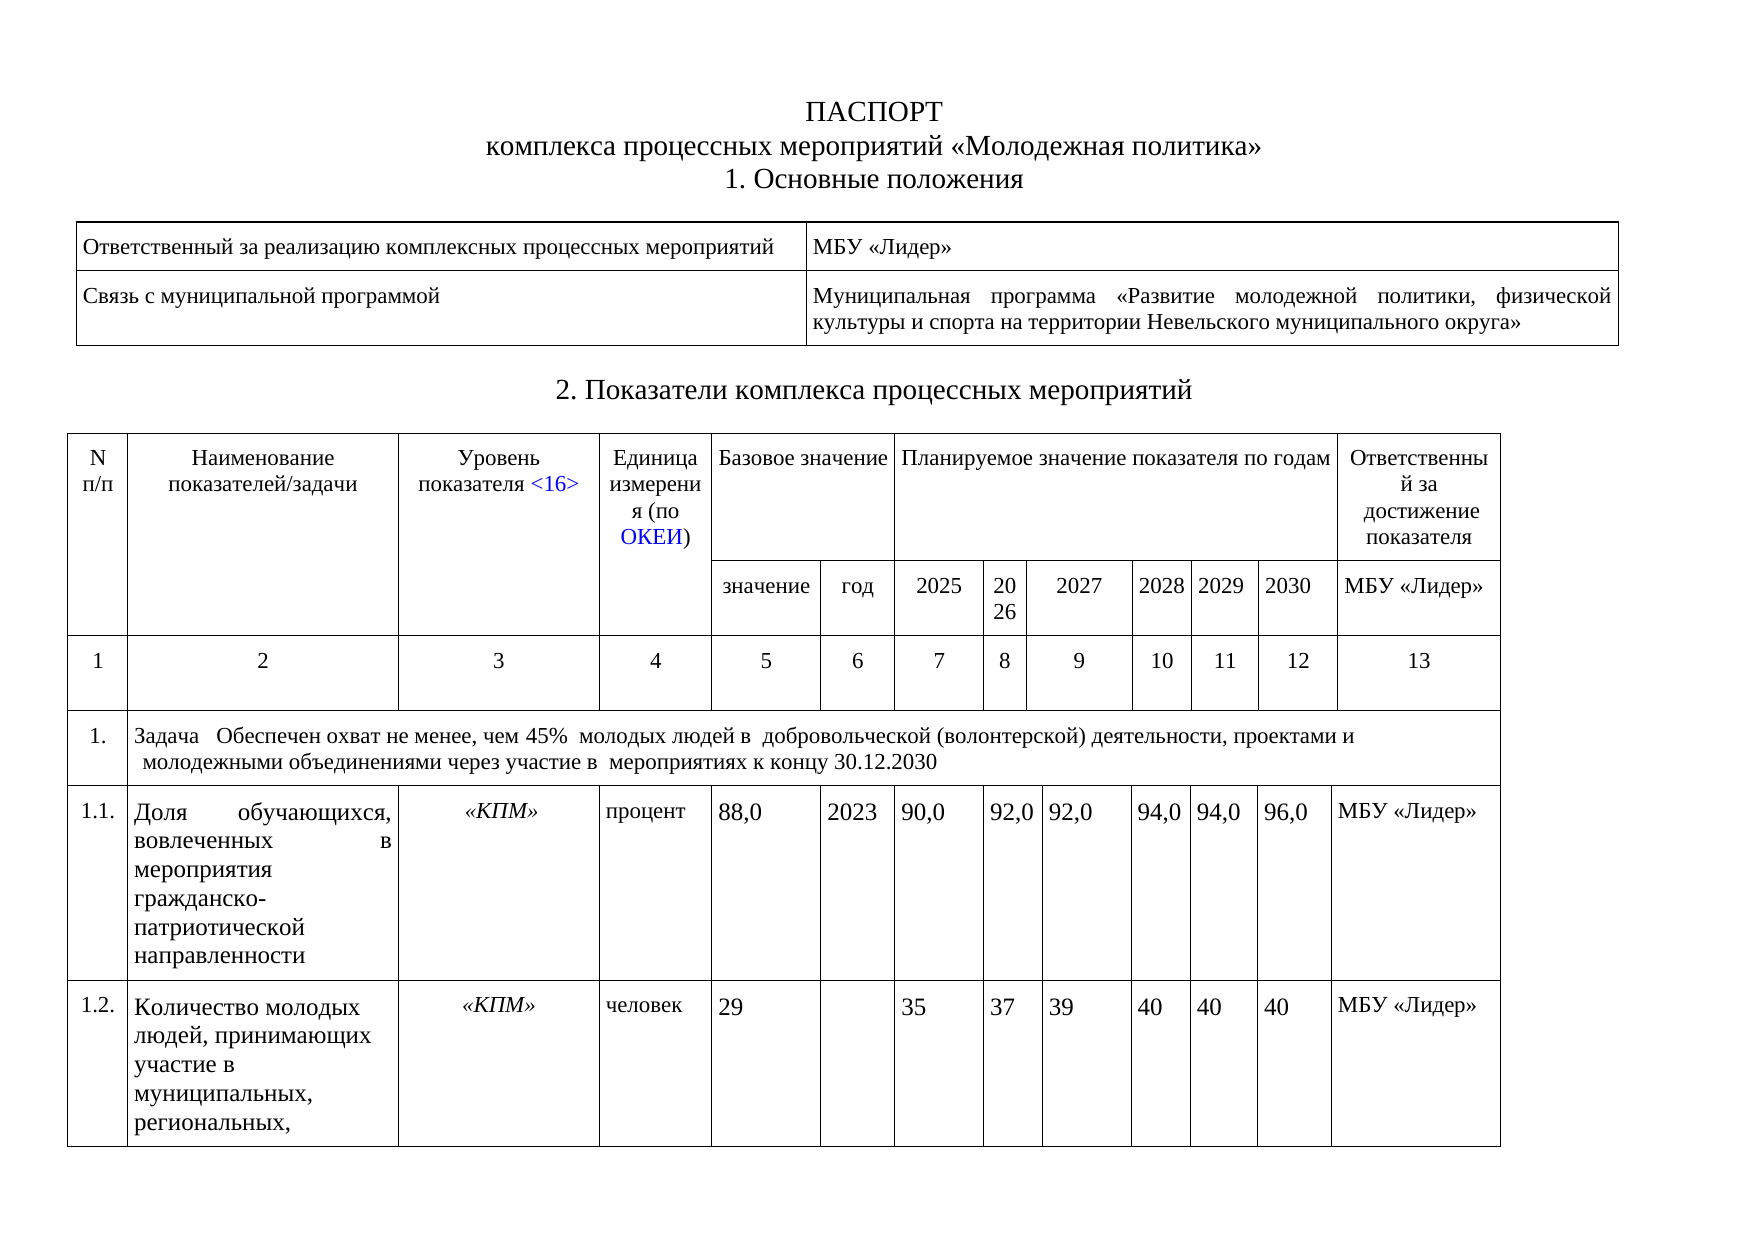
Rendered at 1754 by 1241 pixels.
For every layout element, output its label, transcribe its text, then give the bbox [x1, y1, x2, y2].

table_cell 6 [821, 636, 894, 710]
table_cell 2026 [984, 561, 1026, 635]
text 2. Показатели комплекса процессных мероприятий [83, 372, 1665, 406]
table_cell 90,0 [895, 786, 983, 980]
table_header Единица измерения (по ОКЕИ) [600, 434, 711, 635]
table_cell 40 [1132, 981, 1190, 1146]
table_cell 4 [600, 636, 711, 710]
table_cell 1.1. [68, 786, 127, 980]
table_header Уровень показателя <16> [399, 434, 599, 635]
table_header Наименование показателей/задачи [128, 434, 398, 635]
table_header МБУ «Лидер» [807, 223, 1618, 270]
table_cell 2025 [895, 561, 983, 635]
text 1. Основные положения [83, 162, 1665, 195]
table_cell 39 [1043, 981, 1131, 1146]
table_cell 13 [1338, 636, 1500, 710]
table_cell 10 [1133, 636, 1191, 710]
table_cell 1.2. [68, 981, 127, 1146]
table_cell 8 [984, 636, 1026, 710]
table_cell 29 [712, 981, 820, 1146]
table_cell 2030 [1259, 561, 1337, 635]
table_header Планируемое значение показателя по годам [895, 434, 1337, 560]
table_cell 2023 [821, 786, 894, 980]
table_cell 9 [1027, 636, 1132, 710]
table_cell Связь с муниципальной программой [77, 271, 806, 345]
table_header Ответственный за реализацию комплексных процессных мероприятий [77, 223, 806, 270]
table_cell 94,0 [1191, 786, 1257, 980]
table_cell «КПМ» [399, 981, 599, 1146]
table_cell МБУ «Лидер» [1332, 786, 1500, 980]
table_cell 1. [68, 711, 127, 785]
table_cell 5 [712, 636, 820, 710]
table_cell 2 [128, 636, 398, 710]
table_cell 1 [68, 636, 127, 710]
table_cell 2028 [1133, 561, 1191, 635]
table_cell 35 [895, 981, 983, 1146]
table_cell 94,0 [1132, 786, 1190, 980]
table_cell 3 [399, 636, 599, 710]
table_header N п/п [68, 434, 127, 635]
table_cell 40 [1258, 981, 1331, 1146]
table_cell 2029 [1192, 561, 1258, 635]
table_cell человек [600, 981, 711, 1146]
table_cell 37 [984, 981, 1042, 1146]
table_cell 88,0 [712, 786, 820, 980]
table_cell 11 [1192, 636, 1258, 710]
table_cell 40 [1191, 981, 1257, 1146]
table_cell Муниципальная программа «Развитие молодежной политики, физической культуры и спорта на территории Невельского муниципального округа» [807, 271, 1618, 345]
table_cell 96,0 [1258, 786, 1331, 980]
text комплекса процессных мероприятий «Молодежная политика» [83, 128, 1665, 162]
table_cell 92,0 [1043, 786, 1131, 980]
table_cell год [821, 561, 894, 635]
table_cell процент [600, 786, 711, 980]
table_cell МБУ «Лидер» [1332, 981, 1500, 1146]
text ПАСПОРТ [83, 94, 1665, 128]
table_cell 12 [1259, 636, 1337, 710]
table_cell Задача Обеспечен охват не менее, чем 45% молодых людей в добровольческой (волонтерской) деятельности, проектами и молодежными объединениями через участие в мероприятиях к концу 30.12.2030 [128, 711, 1500, 785]
table_cell МБУ «Лидер» [1338, 561, 1500, 635]
table_cell 2027 [1027, 561, 1132, 635]
table_header Ответственный за достижение показателя [1338, 434, 1500, 560]
table_cell значение [712, 561, 820, 635]
table_cell «КПМ» [399, 786, 599, 980]
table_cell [128, 981, 398, 1146]
table_header Базовое значение [712, 434, 894, 560]
table_cell 92,0 [984, 786, 1042, 980]
table_cell 7 [895, 636, 983, 710]
table_cell [821, 981, 894, 1146]
table_cell Доля обучающихся, вовлеченных в мероприятия гражданско-патриотической направленности [128, 786, 398, 980]
